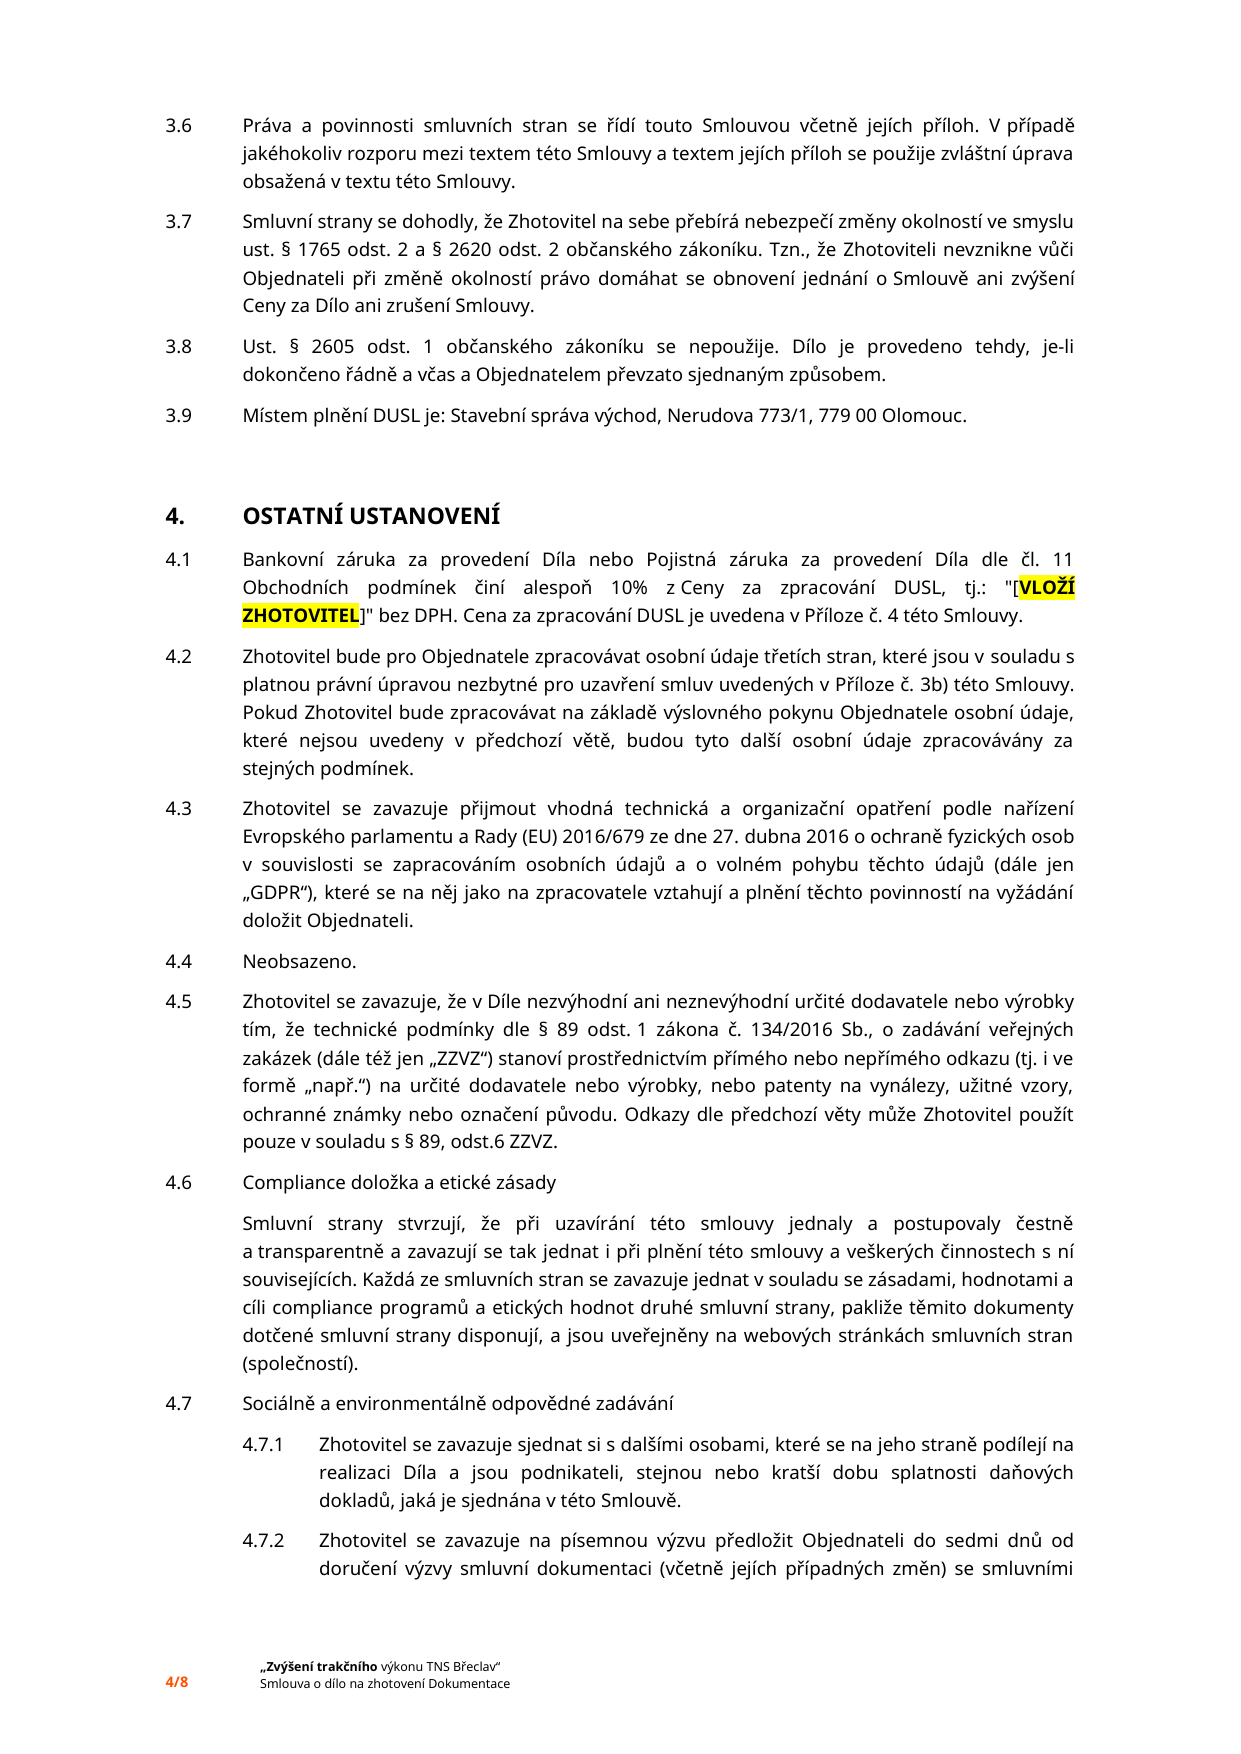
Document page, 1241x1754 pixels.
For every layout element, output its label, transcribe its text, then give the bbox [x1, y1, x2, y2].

list Zhotovitel se zavazuje, že v Díle nezvýhodní ani neznevýhodní určité dodavatele nebo výrobky tím, že technické podmínky dle § 89 odst. 1 zákona č. 134/2016 Sb., o zadávání veřejných zakázek (dále též jen „ZZVZ“) stanoví prostřednictvím přímého nebo nepřímého odkazu (tj. i ve formě „např.“) na určité dodavatele nebo výrobky, nebo patenty na vynálezy, užitné vzory, ochranné známky nebo označení původu. Odkazy dle předchozí věty může Zhotovitel použít pouze v souladu s § 89, odst.6 ZZVZ. [165, 989, 1075, 1154]
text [242, 1528, 1075, 1581]
text Zhotovitel bude pro Objednatele zpracovávat osobní údaje třetích stran, které jsou v souladu s platnou právní úpravou nezbytné pro uzavření smluv uvedených v Příloze č. 3b) této Smlouvy. Pokud Zhotovitel bude zpracovávat na základě výslovného pokynu Objednatele osobní údaje, které nejsou uvedeny v předchozí větě, budou tyto další osobní údaje zpracovávány za stejných podmínek. [165, 643, 1075, 781]
list Místem plnění DUSL je: Stavební správa východ, Nerudova 773/1, 779 00 Olomouc. [165, 402, 1075, 427]
text Smluvní strany se dohodly, že Zhotovitel na sebe přebírá nebezpečí změny okolností ve smyslu ust. § 1765 odst. 2 a § 2620 odst. 2 občanského zákoníku. Tzn., že Zhotoviteli nevznikne vůči Objednateli při změně okolností právo domáhat se obnovení jednání o Smlouvě ani zvýšení Ceny za Dílo ani zrušení Smlouvy. [165, 209, 1075, 318]
text Zhotovitel se zavazuje sjednat si s dalšími osobami, které se na jeho straně podílejí na realizaci Díla a jsou podnikateli, stejnou nebo kratší dobu splatnosti daňových dokladů, jaká je sjednána v této Smlouvě. [242, 1431, 1075, 1513]
text Zhotovitel se zavazuje přijmout vhodná technická a organizační opatření podle nařízení Evropského parlamentu a Rady (EU) 2016/679 ze dne 27. dubna 2016 o ochraně fyzických osob v souvislosti se zapracováním osobních údajů a o volném pohybu těchto údajů (dále jen „GDPR“), které se na něj jako na zpracovatele vztahují a plnění těchto povinností na vyžádání doložit Objednateli. [165, 796, 1075, 933]
text Práva a povinnosti smluvních stran se řídí touto Smlouvou včetně jejích příloh. V případě jakéhokoliv rozporu mezi textem této Smlouvy a textem jejích příloh se použije zvláštní úprava obsažená v textu této Smlouvy. [165, 112, 1075, 194]
text Ust. § 2605 odst. 1 občanského zákoníku se nepoužije. Dílo je provedeno tehdy, je-li dokončeno řádně a včas a Objednatelem převzato sjednaným způsobem. [165, 333, 1075, 387]
list Neobsazeno. [165, 948, 1075, 974]
list Smluvní strany stvrzují, že při uzavírání této smlouvy jednaly a postupovaly čestně a transparentně a zavazují se tak jednat i při plnění této smlouvy a veškerých činnostech s ní souvisejících. Každá ze smluvních stran se zavazuje jednat v souladu se zásadami, hodnotami a cíli compliance programů a etických hodnot druhé smluvní strany, pakliže těmito dokumenty dotčené smluvní strany disponují, a jsou uveřejněny na webových stránkách smluvních stran (společností). [242, 1210, 1075, 1376]
list Sociálně a environmentálně odpovědné zadávání [165, 1391, 1075, 1416]
text OSTATNÍ USTANOVENÍ [165, 499, 1075, 531]
text Compliance doložka a etické zásady [165, 1169, 1075, 1195]
text Bankovní záruka za provedení Díla nebo Pojistná záruka za provedení Díla dle čl. 11 Obchodních podmínek činí alespoň 10% z Ceny za zpracování DUSL, tj.: "[VLOŽÍ ZHOTOVITEL]" bez DPH. Cena za zpracování DUSL je uvedena v Příloze č. 4 této Smlouvy. [165, 546, 1075, 628]
